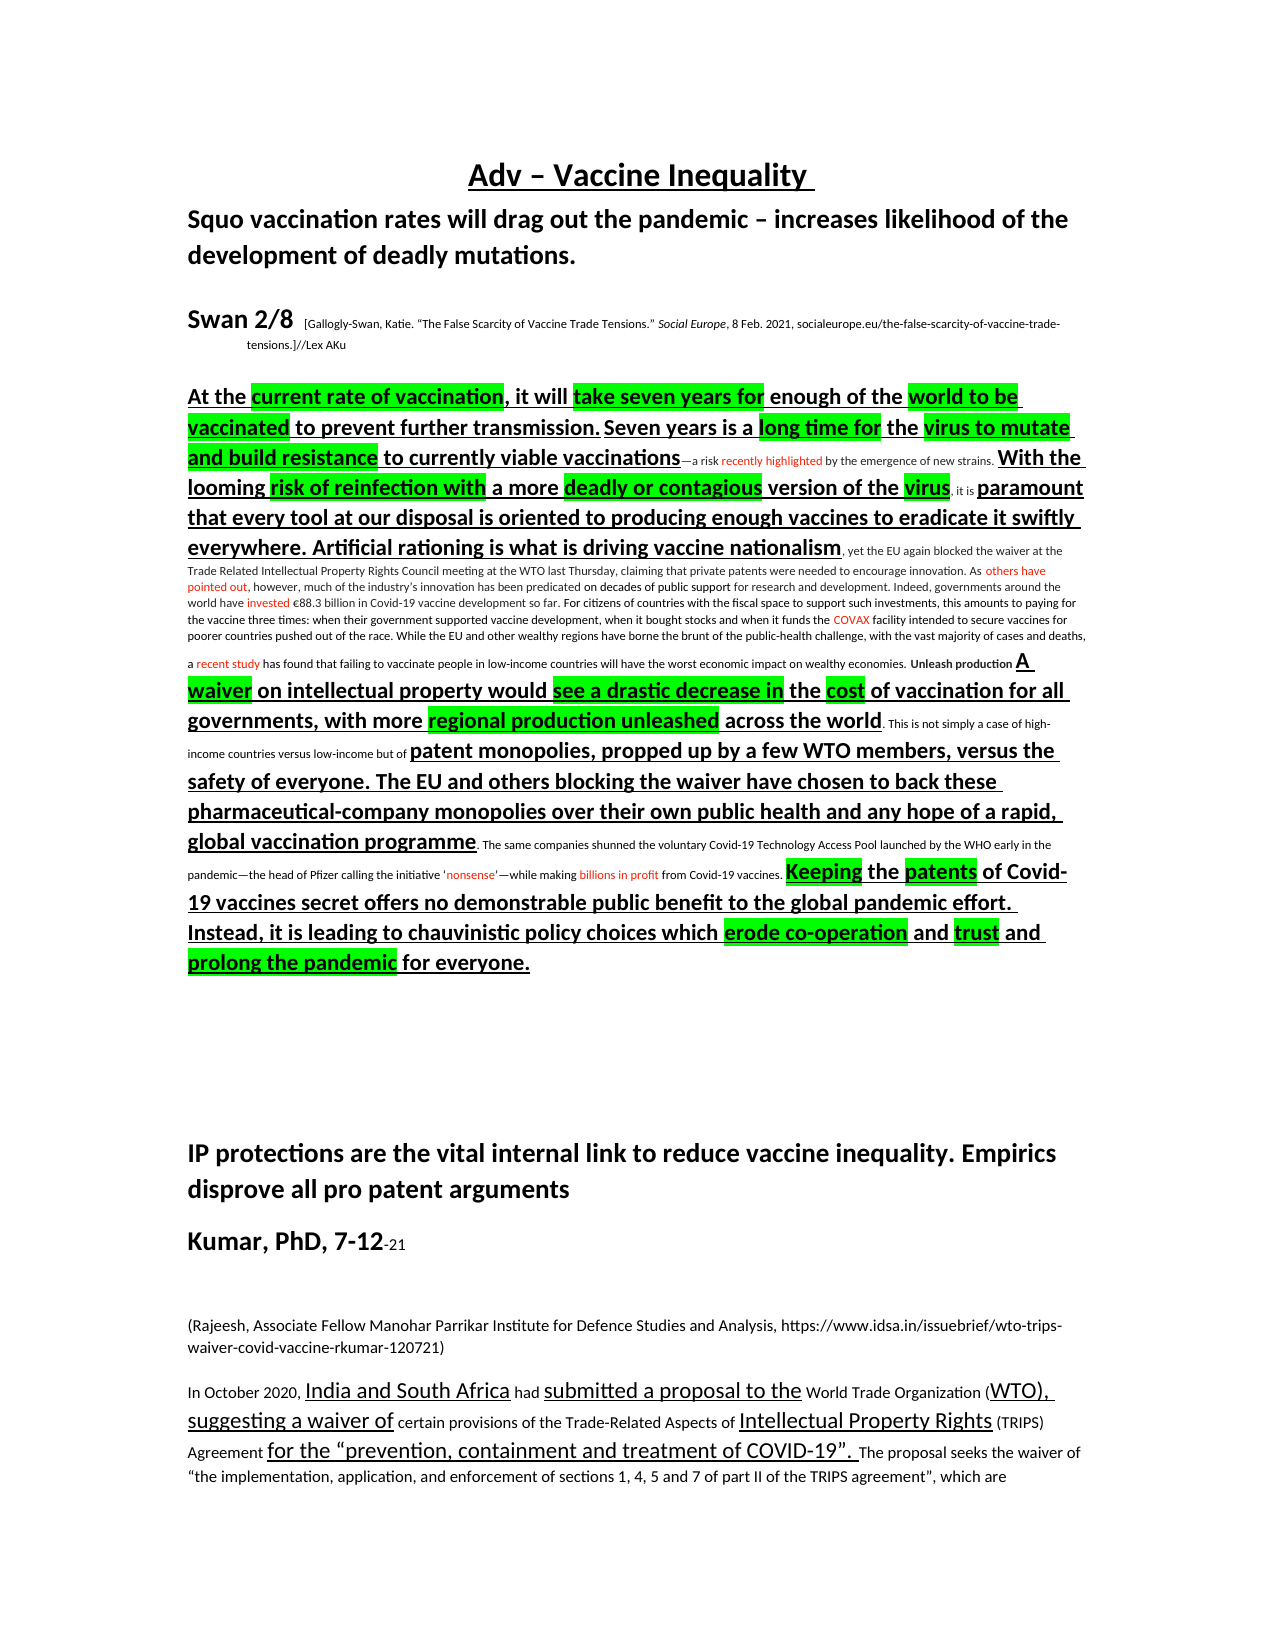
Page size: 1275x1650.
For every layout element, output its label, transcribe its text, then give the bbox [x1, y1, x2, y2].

text Swan 2/8 [Gallogly-Swan, Katie. “The False Scarcity of Vaccine Trade Tensions.” Social Europe, 8 Feb. 2021, socialeurope.eu/the-false-scarcity-of-vaccine-trade-tensions.]//Lex AKu [187, 303, 1087, 352]
text IP protections are the vital internal link to reduce vaccine inequality. Empirics disprove all pro patent arguments [187, 1137, 1087, 1205]
text (Rajeesh, Associate Fellow Manohar Parrikar Institute for Defence Studies and Analysis, https://www.idsa.in/issuebrief/wto-trips-waiver-covid-vaccine-rkumar-120721) [187, 1315, 1087, 1358]
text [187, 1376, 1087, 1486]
text Kumar, PhD, 7-12-21 [187, 1224, 1087, 1258]
text At the current rate of vaccination, it will take seven years for enough of the world to be vaccinated to prevent further transmission. Seven years is a long time for the virus to mutate and build resistance to currently viable vaccinations—a risk recently highlighted by the emergence of new strains. With the looming risk of reinfection with a more deadly or contagious version of the virus, it is paramount that every tool at our disposal is oriented to producing enough vaccines to eradicate it swiftly everywhere. Artificial rationing is what is driving vaccine nationalism, yet the EU again blocked the waiver at the Trade Related Intellectual Property Rights Council meeting at the WTO last Thursday, claiming that private patents were needed to encourage innovation. As others have pointed out, however, much of the industry’s innovation has been predicated on decades of public support for research and development. Indeed, governments around the world have invested €88.3 billion in Covid-19 vaccine development so far. For citizens of countries with the fiscal space to support such investments, this amounts to paying for the vaccine three times: when their government supported vaccine development, when it bought stocks and when it funds the COVAX facility intended to secure vaccines for poorer countries pushed out of the race. While the EU and other wealthy regions have borne the brunt of the public-health challenge, with the vast majority of cases and deaths, a recent study has found that failing to vaccinate people in low-income countries will have the worst economic impact on wealthy economies. Unleash production A waiver on intellectual property would see a drastic decrease in the cost of vaccination for all governments, with more regional production unleashed across the world. This is not simply a case of high-income countries versus low-income but of patent monopolies, propped up by a few WTO members, versus the safety of everyone. The EU and others blocking the waiver have chosen to back these pharmaceutical-company monopolies over their own public health and any hope of a rapid, global vaccination programme. The same companies shunned the voluntary Covid-19 Technology Access Pool launched by the WHO early in the pandemic—the head of Pfizer calling the initiative ‘nonsense’—while making billions in profit from Covid-19 vaccines. Keeping the patents of Covid-19 vaccines secret offers no demonstrable public benefit to the global pandemic effort. Instead, it is leading to chauvinistic policy choices which erode co-operation and trust and prolong the pandemic for everyone. [187, 382, 1087, 976]
subtitle Squo vaccination rates will drag out the pandemic – increases likelihood of the development of deadly mutations. [187, 202, 1087, 271]
subtitle Adv – Vaccine Inequality [187, 154, 1087, 195]
